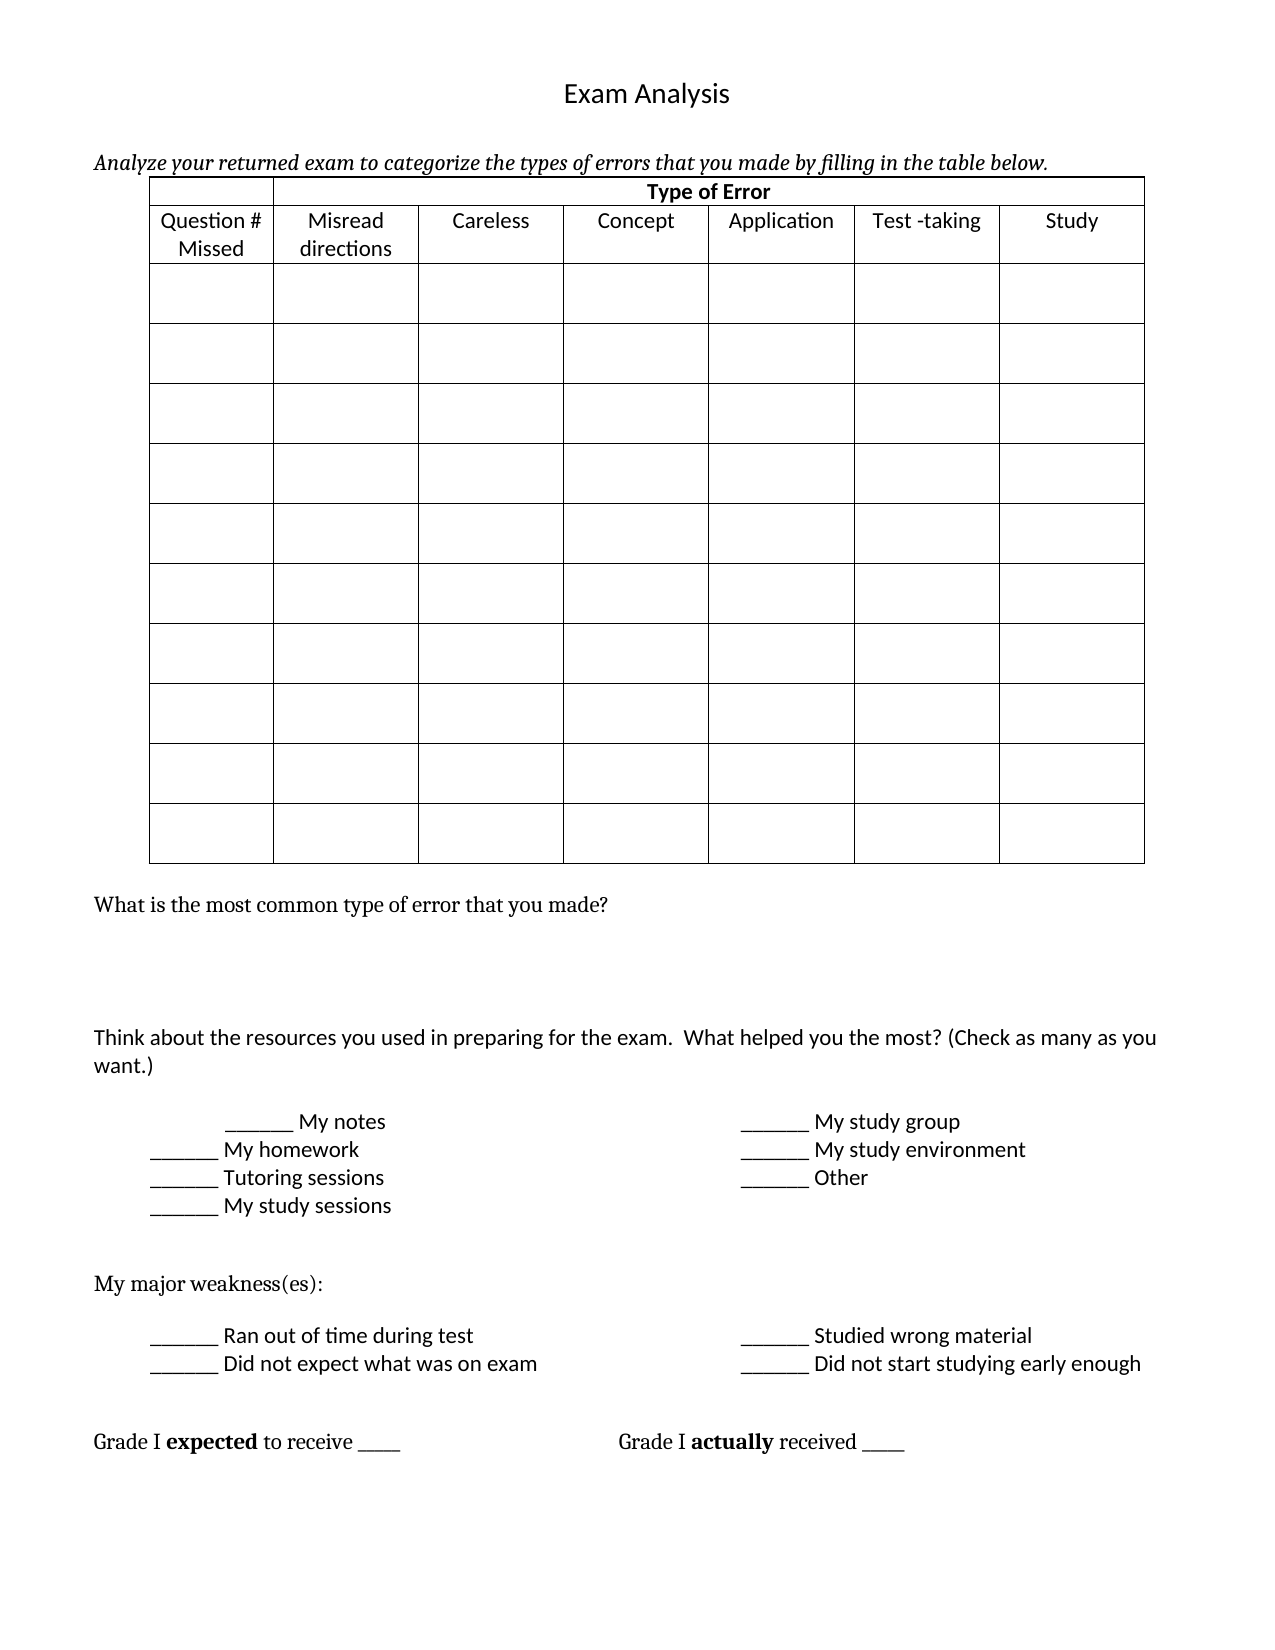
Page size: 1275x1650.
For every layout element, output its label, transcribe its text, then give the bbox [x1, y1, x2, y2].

table_cell Misread directions [274, 206, 418, 262]
table_cell [150, 564, 273, 622]
table_cell [1000, 684, 1144, 742]
text ______ Did not expect what was on exam [150, 1349, 609, 1378]
table_cell [1000, 744, 1144, 802]
table_cell [419, 324, 563, 382]
table_cell [1000, 444, 1144, 502]
table_cell [274, 324, 418, 382]
text Analyze your returned exam to categorize the types of errors that you made by filling in the table below. [94, 150, 1200, 176]
table_cell [150, 744, 273, 802]
table_cell [855, 324, 999, 382]
table_cell Concept [564, 206, 708, 262]
text My major weakness(es): [94, 1271, 1200, 1297]
table_cell [855, 624, 999, 682]
text ______ My study environment [741, 1135, 1200, 1163]
table_cell [419, 744, 563, 802]
text ______ My homework [150, 1135, 609, 1163]
table_cell [855, 744, 999, 802]
table_cell Study [1000, 206, 1144, 262]
table_cell [150, 324, 273, 382]
table_cell [274, 384, 418, 442]
table_cell [564, 804, 708, 862]
table_cell [274, 444, 418, 502]
table_cell [150, 624, 273, 682]
text ______ Studied wrong material [741, 1322, 1200, 1349]
table_cell [709, 684, 854, 742]
table_cell [274, 684, 418, 742]
table_cell [709, 324, 854, 382]
table_cell [709, 504, 854, 562]
table_cell [150, 444, 273, 502]
table_cell [564, 384, 708, 442]
table_cell [274, 624, 418, 682]
table_cell [564, 624, 708, 682]
table_cell [274, 564, 418, 622]
table_cell [709, 744, 854, 802]
table_cell [709, 624, 854, 682]
table_cell [419, 264, 563, 322]
text ______ Ran out of time during test [150, 1322, 609, 1349]
table_cell [419, 564, 563, 622]
table_cell [564, 264, 708, 322]
table_cell [274, 804, 418, 862]
table_cell [564, 324, 708, 382]
table_cell [419, 804, 563, 862]
table_cell [150, 804, 273, 862]
table_cell [709, 384, 854, 442]
table_cell [709, 444, 854, 502]
table_cell [564, 744, 708, 802]
table_cell [855, 564, 999, 622]
text ______ My study sessions [150, 1191, 609, 1219]
table_cell [1000, 264, 1144, 322]
table_cell [564, 564, 708, 622]
table_cell [709, 804, 854, 862]
table_cell [419, 624, 563, 682]
table_cell [564, 504, 708, 562]
table_cell [274, 264, 418, 322]
table_cell [150, 384, 273, 442]
table_cell [564, 684, 708, 742]
table_cell Question # Missed [150, 206, 273, 262]
text What is the most common type of error that you made? [94, 892, 1200, 918]
table_cell [419, 684, 563, 742]
table_cell [1000, 564, 1144, 622]
text ______ Other [741, 1163, 1200, 1191]
table_cell [709, 264, 854, 322]
text Grade I expected to receive _____ Grade I actually received _____ [94, 1429, 1200, 1455]
table_cell [419, 384, 563, 442]
table_cell [150, 684, 273, 742]
table_cell [855, 504, 999, 562]
table_cell [1000, 804, 1144, 862]
table_cell [855, 684, 999, 742]
text ______ My notes [150, 1107, 609, 1135]
text ______ Did not start studying early enough [741, 1349, 1200, 1378]
table_cell [150, 264, 273, 322]
table_header [150, 178, 273, 205]
table_cell [419, 444, 563, 502]
table_cell [1000, 324, 1144, 382]
table_cell [150, 504, 273, 562]
table_cell [855, 264, 999, 322]
table_cell [1000, 624, 1144, 682]
text ______ Tutoring sessions [150, 1163, 609, 1191]
table_cell [709, 564, 854, 622]
table_cell [855, 804, 999, 862]
table_header Type of Error [274, 178, 1144, 205]
table_cell [855, 384, 999, 442]
table_cell [274, 744, 418, 802]
table_cell Careless [419, 206, 563, 262]
text ______ My study group [741, 1107, 1200, 1135]
table_cell [564, 444, 708, 502]
table_cell [274, 504, 418, 562]
table_cell Test -taking [855, 206, 999, 262]
table_cell [419, 504, 563, 562]
table_cell [855, 444, 999, 502]
table_cell Application [709, 206, 854, 262]
table_cell [1000, 504, 1144, 562]
table_cell [1000, 384, 1144, 442]
text Think about the resources you used in preparing for the exam. What helped you the most? (Check as many as you want.) [94, 1023, 1200, 1079]
